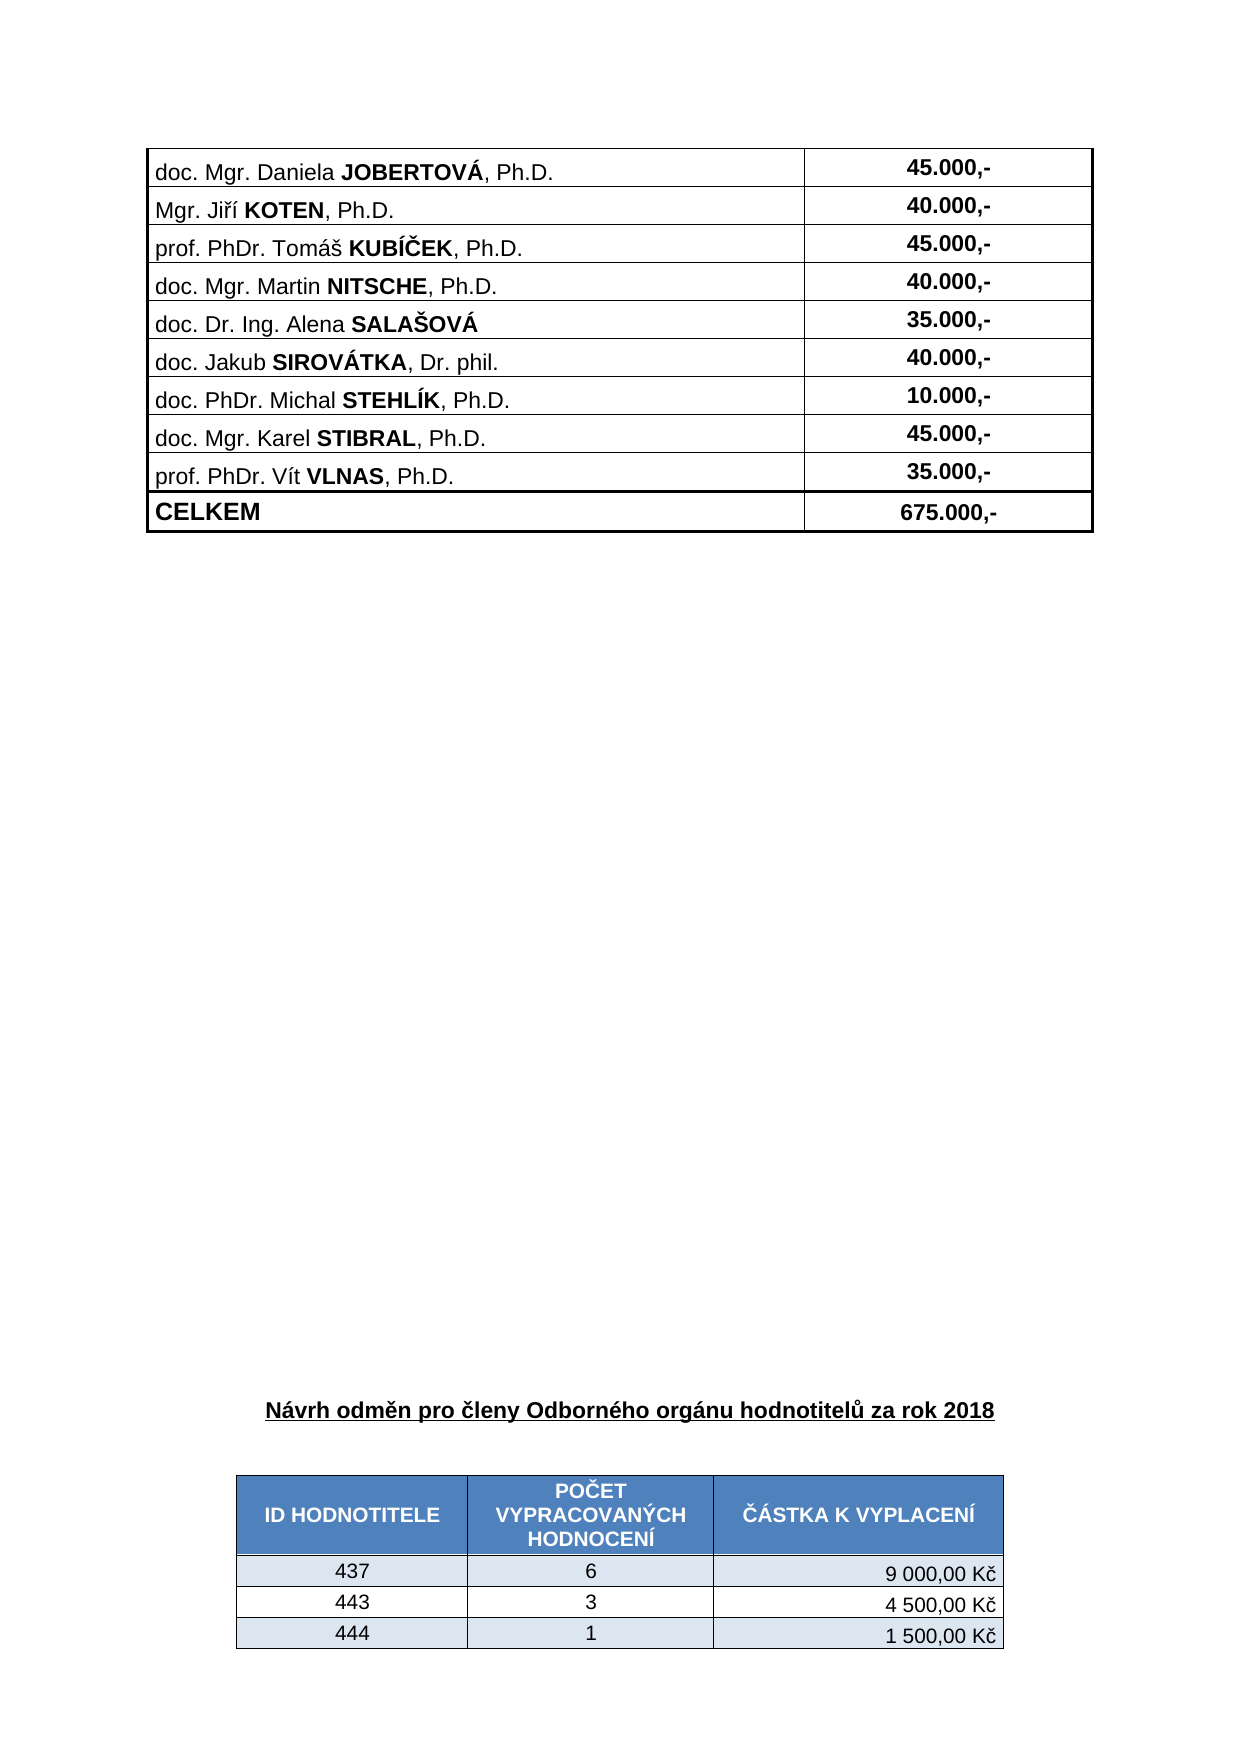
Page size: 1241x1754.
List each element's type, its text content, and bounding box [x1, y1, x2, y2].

table_cell doc. Mgr. Karel STIBRAL, Ph.D. [149, 415, 804, 452]
table_cell doc. Mgr. Martin NITSCHE, Ph.D. [149, 263, 804, 300]
table_cell 35.000,- [805, 301, 1091, 338]
table_cell 437 [237, 1556, 467, 1586]
table_cell 45.000,- [805, 415, 1091, 452]
table_cell 40.000,- [805, 339, 1091, 376]
table_cell 675.000,- [805, 493, 1091, 530]
table_cell 35.000,- [805, 453, 1091, 490]
table_cell 6 [468, 1556, 713, 1586]
table_cell 9 000,00 Kč [714, 1556, 1003, 1586]
table_cell 45.000,- [805, 225, 1091, 262]
text Návrh odměn pro členy Odborného orgánu hodnotitelů za rok 2018 [265, 1397, 1093, 1423]
table_cell prof. PhDr. Vít VLNAS, Ph.D. [149, 453, 804, 490]
table_cell doc. PhDr. Michal STEHLÍK, Ph.D. [149, 377, 804, 414]
table_cell 443 [237, 1587, 467, 1617]
table_cell Mgr. Jiří KOTEN, Ph.D. [149, 187, 804, 224]
table_cell 3 [468, 1587, 713, 1617]
table_header POČET VYPRACOVANÝCH HODNOCENÍ [468, 1476, 713, 1554]
table_cell 45.000,- [805, 149, 1091, 186]
table_header ID HODNOTITELE [237, 1476, 467, 1554]
table_cell prof. PhDr. Tomáš KUBÍČEK, Ph.D. [149, 225, 804, 262]
table_cell doc. Jakub SIROVÁTKA, Dr. phil. [149, 339, 804, 376]
table_cell 40.000,- [805, 187, 1091, 224]
table_cell 10.000,- [805, 377, 1091, 414]
table_header ČÁSTKA K VYPLACENÍ [714, 1476, 1003, 1554]
table_cell doc. Mgr. Daniela JOBERTOVÁ, Ph.D. [149, 149, 804, 186]
table_cell 444 [237, 1618, 467, 1648]
table_cell 4 500,00 Kč [714, 1587, 1003, 1617]
table_cell doc. Dr. Ing. Alena SALAŠOVÁ [149, 301, 804, 338]
table_cell 1 [468, 1618, 713, 1648]
table_cell CELKEM [149, 493, 804, 530]
table_cell 40.000,- [805, 263, 1091, 300]
table_cell 1 500,00 Kč [714, 1618, 1003, 1648]
